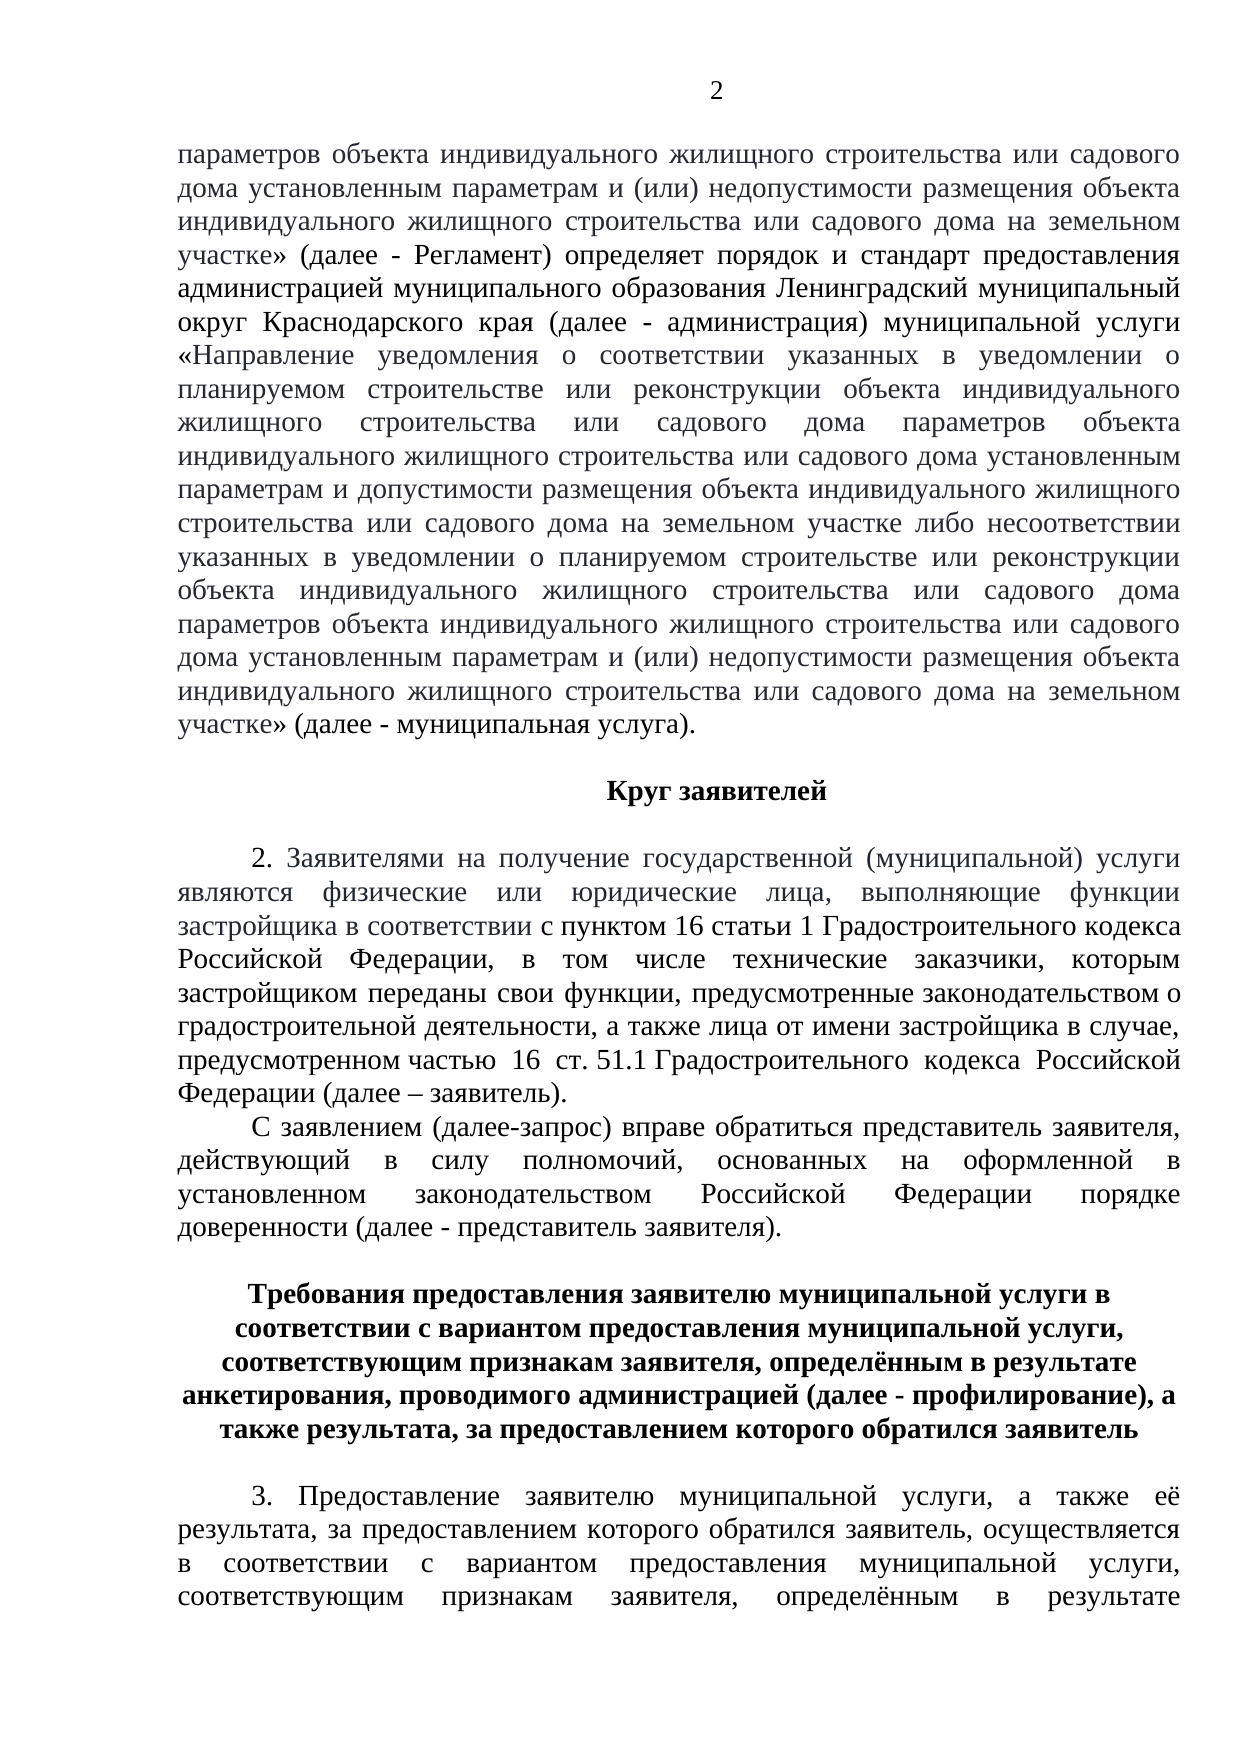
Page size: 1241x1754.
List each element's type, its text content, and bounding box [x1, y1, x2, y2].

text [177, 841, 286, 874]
text С заявлением (далее-запрос) вправе обратиться представитель заявителя, действующий в силу полномочий, основанных на оформленной в установленном законодательством Российской Федерации порядке доверенности (далее - представитель заявителя). [177, 1109, 1181, 1243]
text Требования предоставления заявителю муниципальной услуги в соответствии с вариантом предоставления муниципальной услуги, соответствующим признакам заявителя, определённым в результате анкетирования, проводимого администрацией (далее - профилирование), а также результата, за предоставлением которого обратился заявитель [177, 1277, 1181, 1444]
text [177, 1478, 1181, 1612]
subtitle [177, 237, 1181, 371]
subtitle Круг заявителей [177, 773, 1181, 807]
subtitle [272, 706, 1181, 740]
